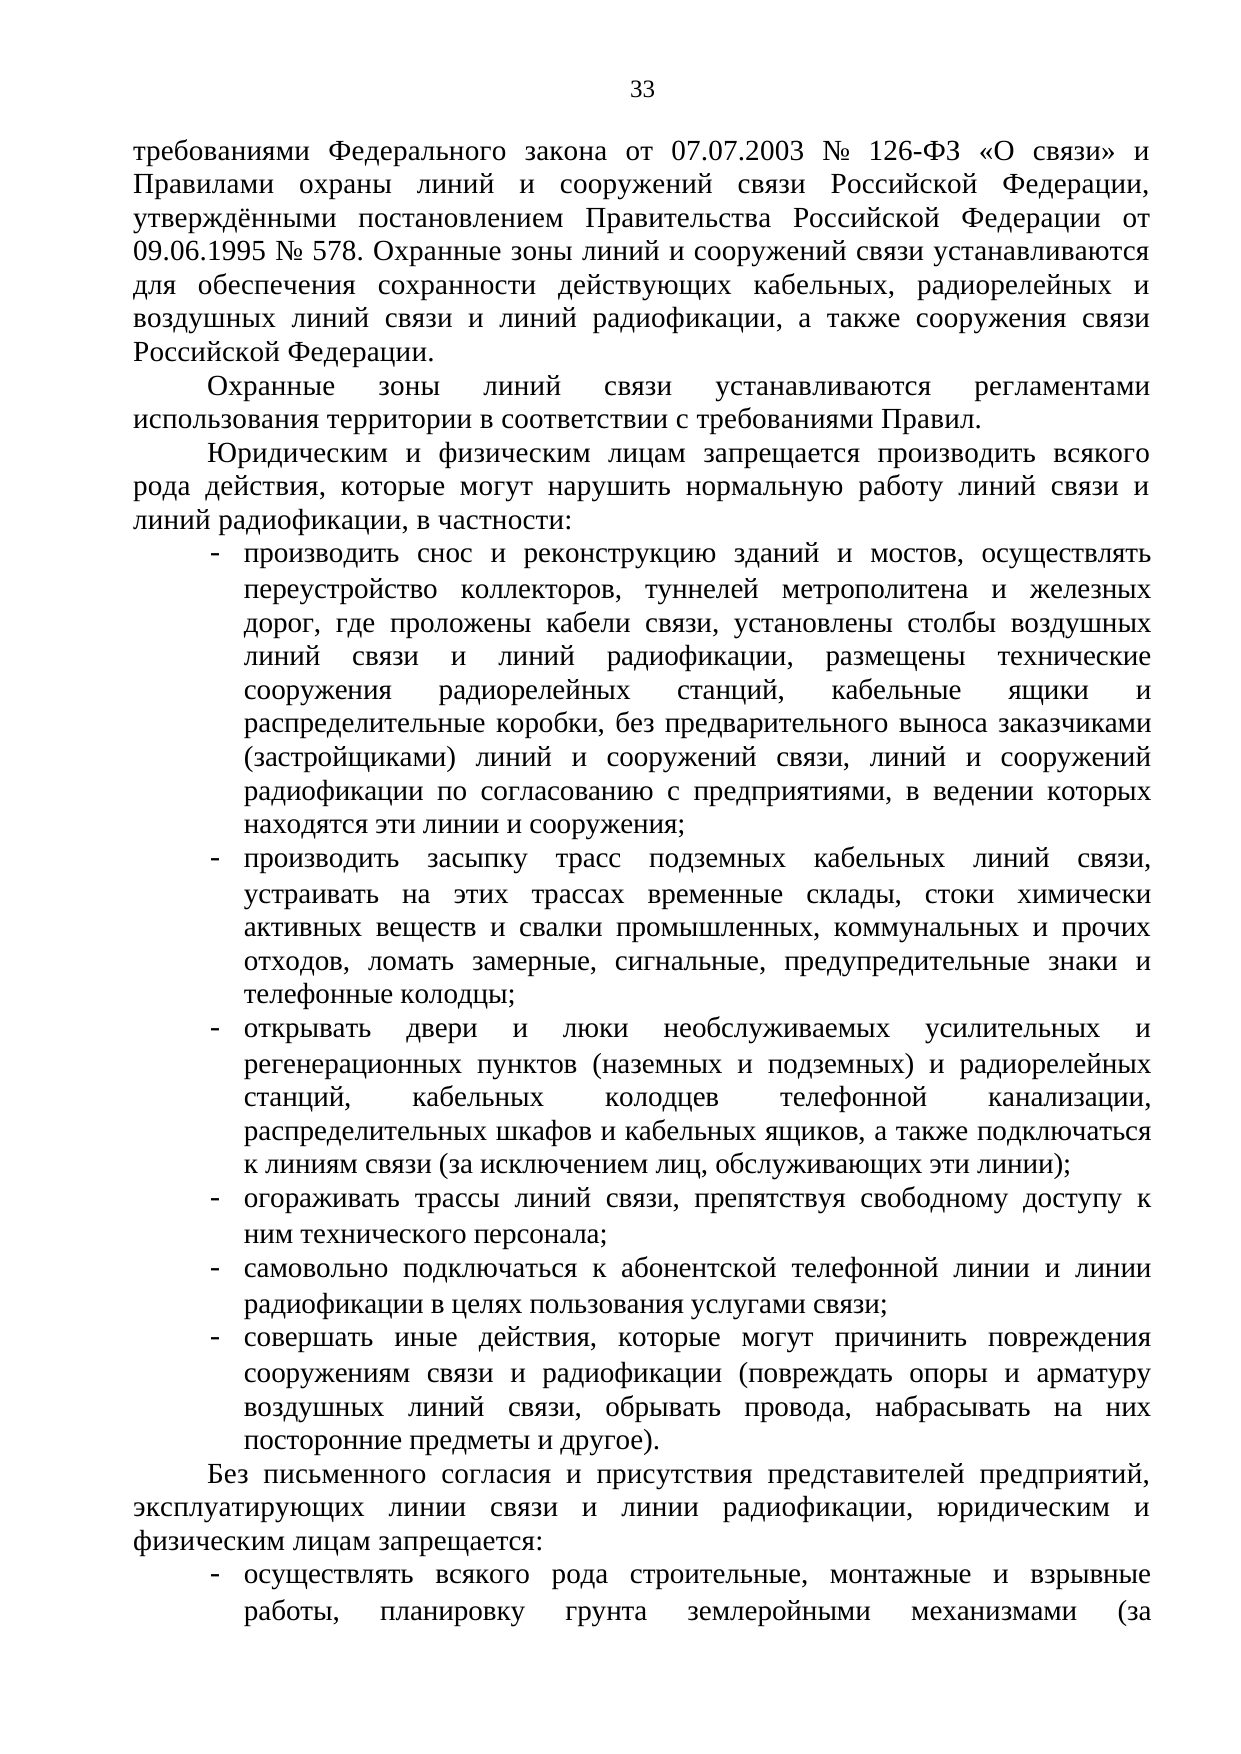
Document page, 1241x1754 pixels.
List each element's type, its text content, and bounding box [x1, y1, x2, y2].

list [206, 1557, 1152, 1626]
list открывать двери и люки необслуживаемых усилительных и регенерационных пунктов (наземных и подземных) и радиорелейных станций, кабельных колодцев телефонной канализации, распределительных шкафов и кабельных ящиков, а также подключаться к линиям связи (за исключением лиц, обслуживающих эти линии); [206, 1010, 1152, 1180]
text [133, 133, 1152, 368]
list совершать иные действия, которые могут причинить повреждения сооружениям связи и радиофикации (повреждать опоры и арматуру воздушных линий связи, обрывать провода, набрасывать на них посторонние предметы и другое). [206, 1319, 1152, 1456]
text Без письменного согласия и присутствия представителей предприятий, эксплуатирующих линии связи и линии радиофикации, юридическим и физическим лицам запрещается: [133, 1456, 1152, 1557]
list производить засыпку трасс подземных кабельных линий связи, устраивать на этих трассах временные склады, стоки химически активных веществ и свалки промышленных, коммунальных и прочих отходов, ломать замерные, сигнальные, предупредительные знаки и телефонные колодцы; [206, 840, 1152, 1010]
list производить снос и реконструкцию зданий и мостов, осуществлять переустройство коллекторов, туннелей метрополитена и железных дорог, где проложены кабели связи, установлены столбы воздушных линий связи и линий радиофикации, размещены технические сооружения радиорелейных станций, кабельные ящики и распределительные коробки, без предварительного выноса заказчиками (застройщиками) линий и сооружений связи, линий и сооружений радиофикации по согласованию с предприятиями, в ведении которых находятся эти линии и сооружения; [206, 535, 1152, 840]
text Юридическим и физическим лицам запрещается производить всякого рода действия, которые могут нарушить нормальную работу линий связи и линий радиофикации, в частности: [133, 435, 1152, 535]
text Охранные зоны линий связи устанавливаются регламентами использования территории в соответствии с требованиями Правил. [133, 368, 1152, 435]
list огораживать трассы линий связи, препятствуя свободному доступу к ним технического персонала; [206, 1180, 1152, 1250]
list самовольно подключаться к абонентской телефонной линии и линии радиофикации в целях пользования услугами связи; [206, 1250, 1152, 1319]
